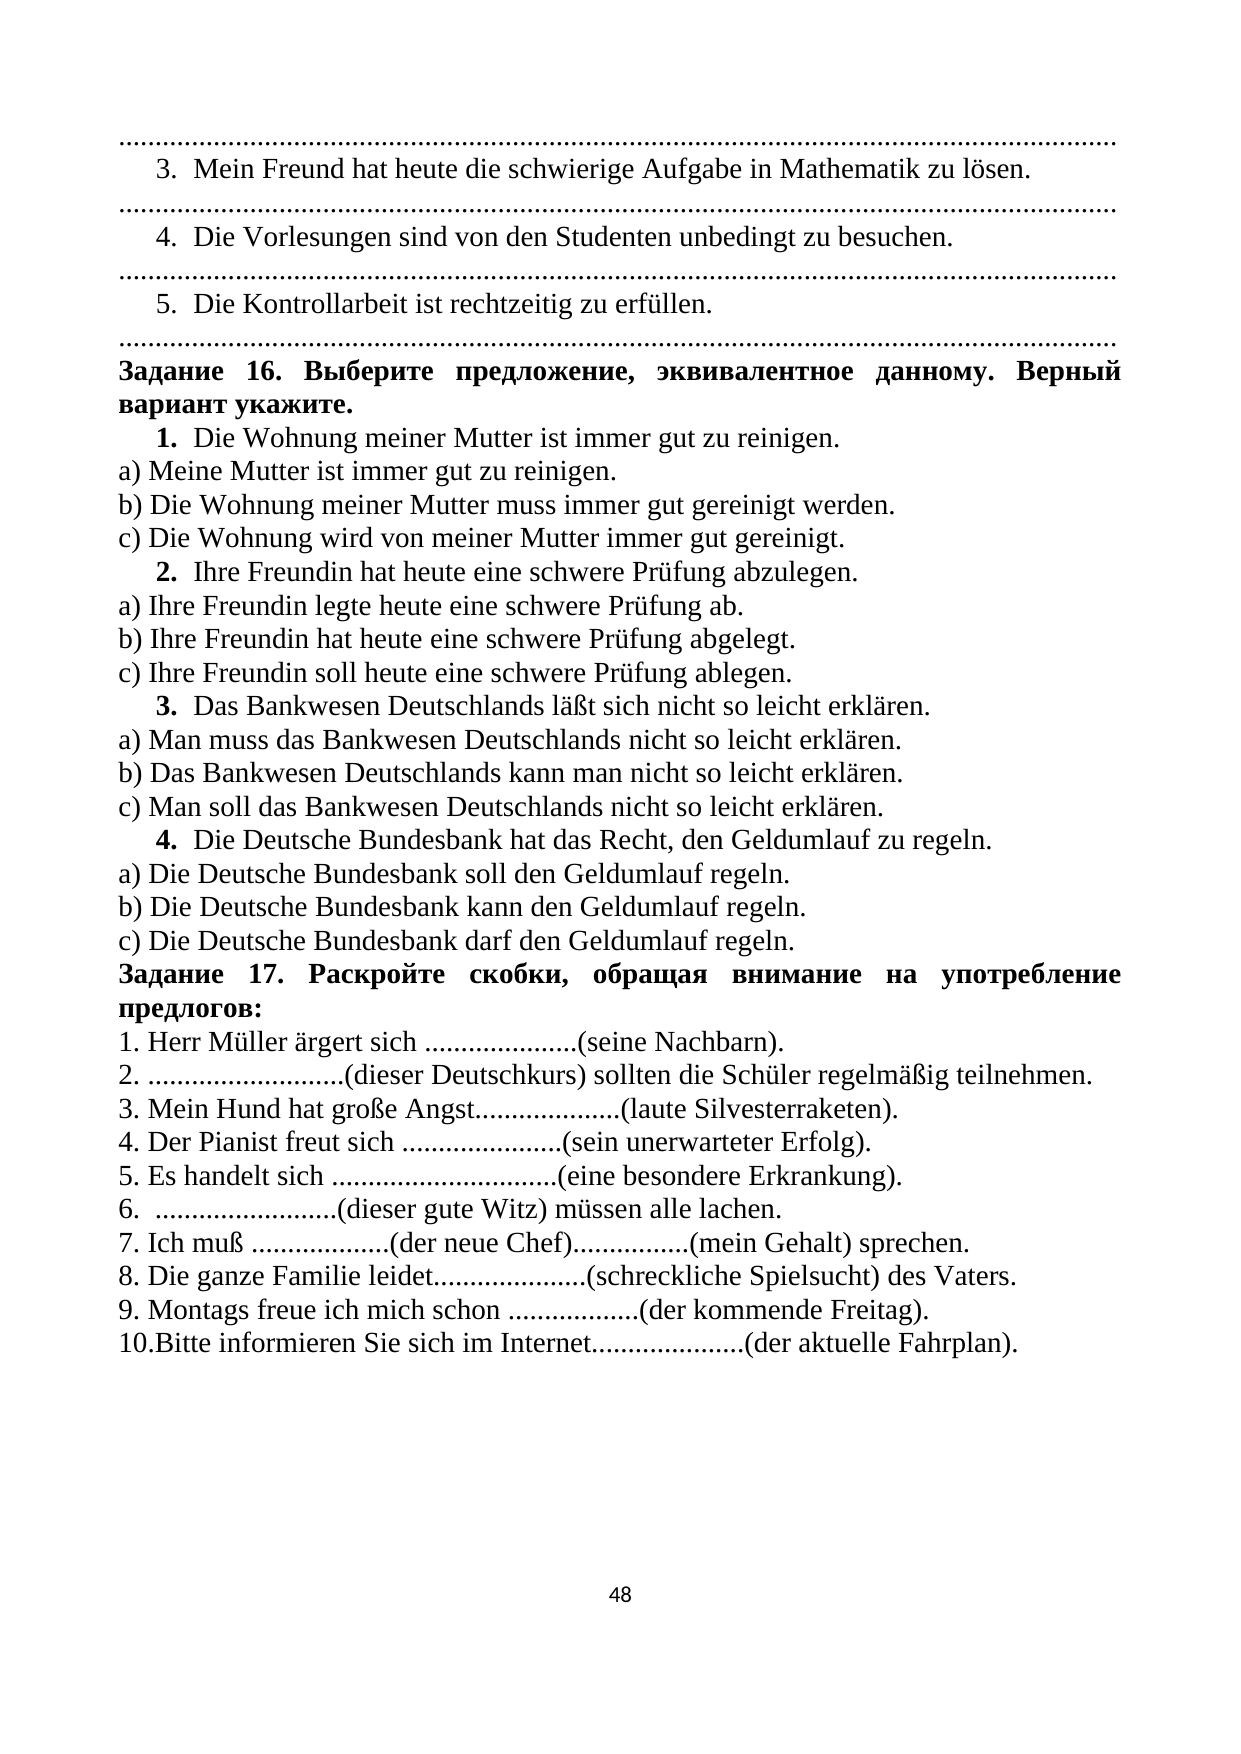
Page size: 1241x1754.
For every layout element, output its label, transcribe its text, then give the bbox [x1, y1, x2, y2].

list Die Vorlesungen sind von den Studenten unbedingt zu besuchen. [156, 219, 1122, 252]
text 10.Bitte informieren Sie sich im Internet.....................(der aktuelle Fahrplan). [118, 1326, 1122, 1359]
text ......................................................................................................................................... [118, 319, 1122, 353]
text a) Meine Mutter ist immer gut zu reinigen. [118, 453, 1122, 487]
text 3. Mein Hund hat große Angst....................(laute Silvesterraketen). [118, 1091, 1122, 1124]
list Das Bankwesen Deutschlands läßt sich nicht so leicht erklären. [156, 688, 1122, 722]
list Die Wohnung meiner Mutter ist immer gut zu reinigen. [156, 420, 1122, 453]
text Задание 16. Выберите предложение, эквивалентное данному. Верный вариант укажите. [118, 353, 1122, 420]
text b) Die Deutsche Bundesbank kann den Geldumlauf regeln. [118, 889, 1122, 923]
text 9. Montags freue ich mich schon ..................(der kommende Freitag). [118, 1292, 1122, 1326]
text ......................................................................................................................................... [118, 185, 1122, 219]
list Mein Freund hat heute die schwierige Aufgabe in Mathematik zu lösen. [156, 152, 1122, 185]
text 4. Der Pianist freut sich ......................(sein unerwarteter Erfolg). [118, 1124, 1122, 1158]
text a) Die Deutsche Bundesbank soll den Geldumlauf regeln. [118, 856, 1122, 889]
text c) Die Deutsche Bundesbank darf den Geldumlauf regeln. [118, 923, 1122, 957]
list Die Kontrollarbeit ist rechtzeitig zu erfüllen. [156, 286, 1122, 319]
text c) Ihre Freundin soll heute eine schwere Prüfung ablegen. [118, 655, 1122, 688]
list Die Deutsche Bundesbank hat das Recht, den Geldumlauf zu regeln. [156, 822, 1122, 856]
text 5. Es handelt sich ...............................(eine besondere Erkrankung). [118, 1158, 1122, 1191]
list Ihre Freundin hat heute eine schwere Prüfung abzulegen. [156, 554, 1122, 588]
text c) Die Wohnung wird von meiner Mutter immer gut gereinigt. [118, 521, 1122, 554]
text 8. Die ganze Familie leidet.....................(schreckliche Spielsucht) des Vaters. [118, 1258, 1122, 1292]
text c) Man soll das Bankwesen Deutschlands nicht so leicht erklären. [118, 789, 1122, 822]
text Задание 17. Раскройте скобки, обращая внимание на употребление предлогов: [118, 957, 1122, 1024]
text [118, 118, 1122, 152]
text a) Ihre Freundin legte heute eine schwere Prüfung ab. [118, 588, 1122, 621]
text b) Ihre Freundin hat heute eine schwere Prüfung abgelegt. [118, 621, 1122, 655]
text 7. Ich muß ...................(der neue Chef)................(mein Gehalt) sprechen. [118, 1225, 1122, 1258]
text b) Das Bankwesen Deutschlands kann man nicht so leicht erklären. [118, 755, 1122, 789]
text b) Die Wohnung meiner Mutter muss immer gut gereinigt werden. [118, 487, 1122, 521]
text 2. ...........................(dieser Deutschkurs) sollten die Schüler regelmäßig teilnehmen. [118, 1057, 1122, 1091]
text 6. .........................(dieser gute Witz) müssen alle lachen. [118, 1191, 1122, 1225]
text a) Man muss das Bankwesen Deutschlands nicht so leicht erklären. [118, 722, 1122, 755]
text ......................................................................................................................................... [118, 252, 1122, 286]
text 1. Herr Müller ärgert sich .....................(seine Nachbarn). [118, 1024, 1122, 1057]
